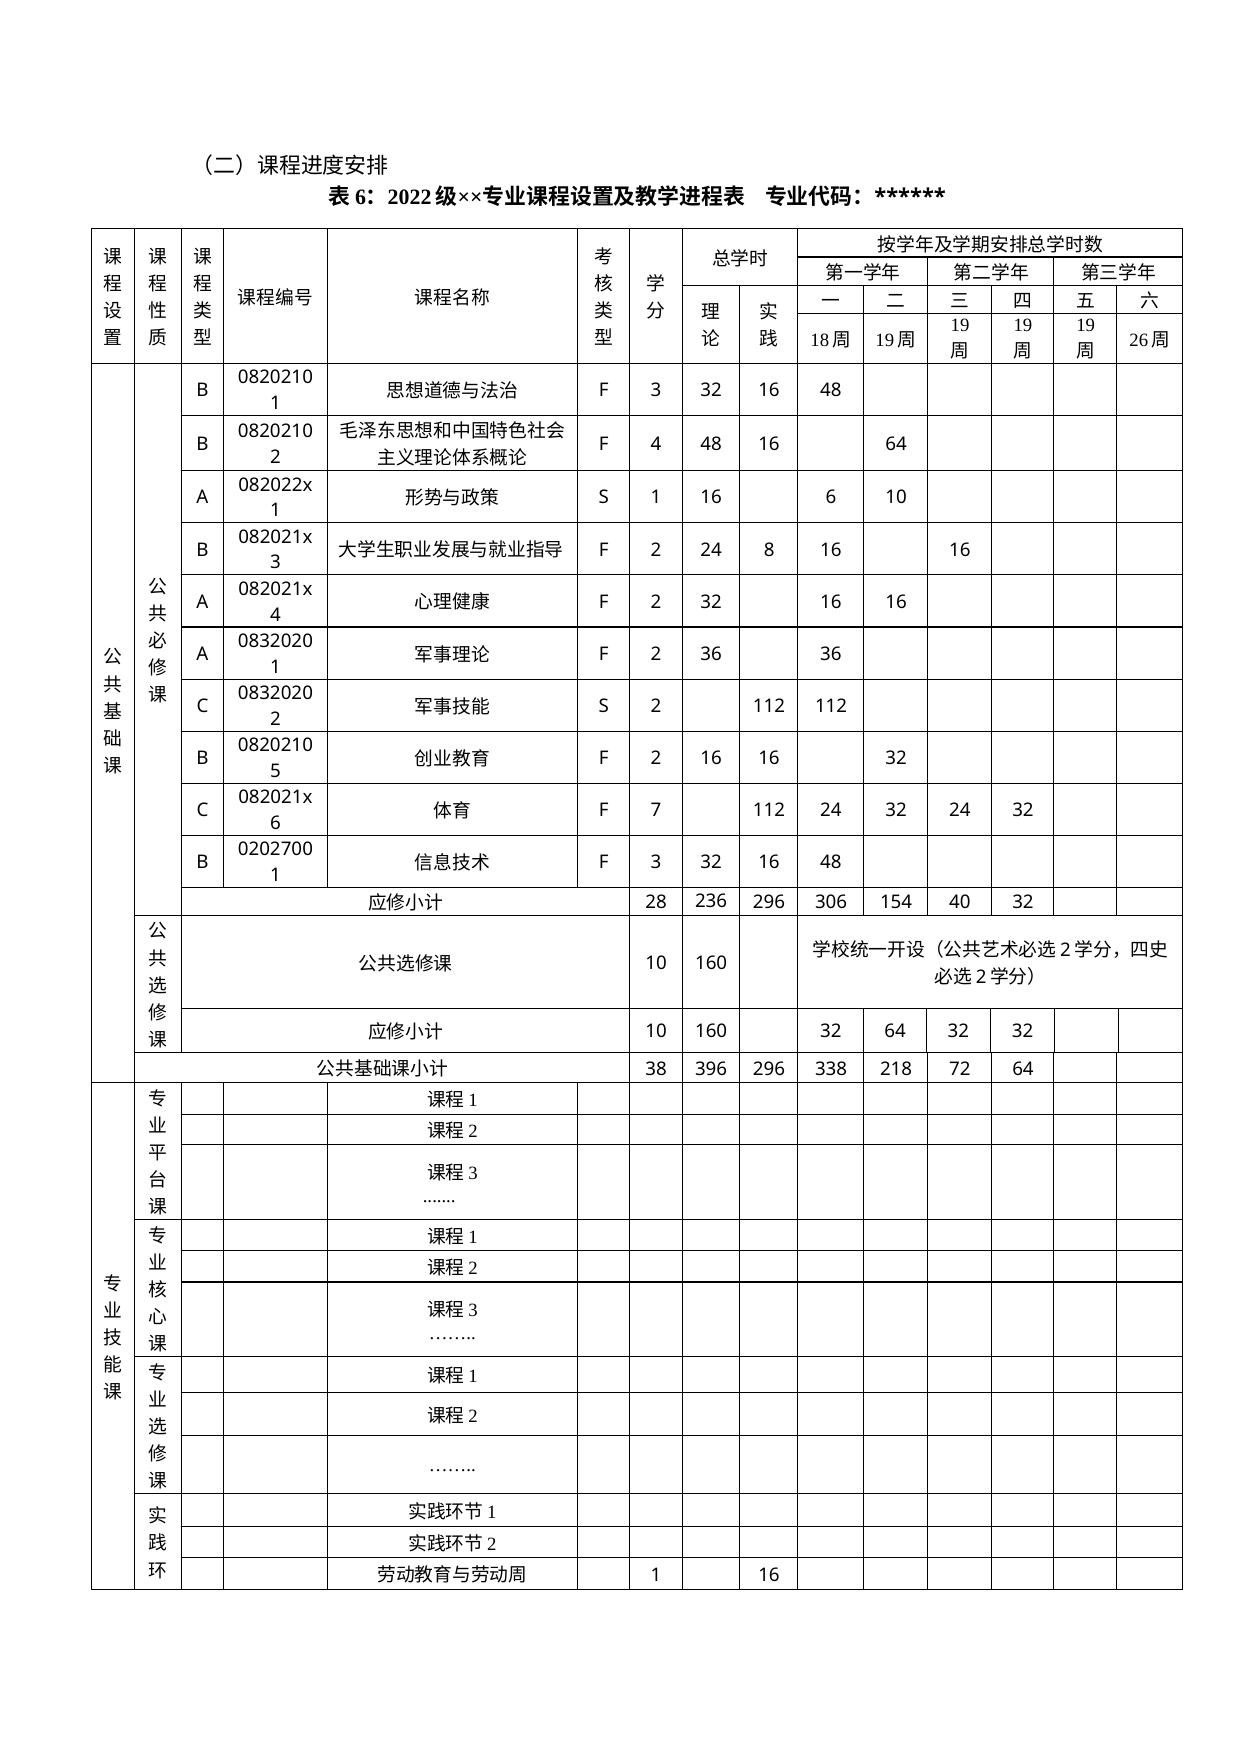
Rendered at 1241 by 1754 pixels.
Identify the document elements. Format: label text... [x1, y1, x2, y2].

table_cell B [182, 836, 223, 887]
table_cell 19周 [864, 314, 927, 363]
table_cell [992, 1527, 1053, 1557]
table_cell B [182, 732, 223, 783]
table_cell 10 [630, 916, 682, 1008]
table_cell 28 [630, 888, 682, 915]
table_cell 公共基础 课 [92, 364, 134, 1082]
table_cell [992, 1083, 1053, 1114]
table_cell [224, 1527, 327, 1557]
table_cell [1117, 1494, 1182, 1526]
table_cell [928, 471, 991, 522]
table_cell 32 [992, 888, 1053, 915]
table_cell 专业核心课 [135, 1220, 181, 1356]
table_cell F [578, 784, 629, 835]
table_cell S [578, 471, 629, 522]
table_cell [1054, 1357, 1116, 1392]
table_header 总学时 [683, 229, 797, 284]
table_cell [1117, 1220, 1182, 1249]
table_cell 02027001 [224, 836, 327, 887]
table_cell [740, 1115, 797, 1144]
table_cell [1054, 1220, 1116, 1249]
table_cell [740, 1009, 797, 1052]
table_cell [740, 1436, 797, 1493]
table_cell 2 [630, 680, 682, 731]
table_cell 实践环节2 [328, 1527, 577, 1557]
table_cell [864, 1145, 927, 1219]
table_cell 学校统一开设（公共艺术必选2学分，四史必选2学分） [798, 916, 1182, 1008]
table_cell [1054, 784, 1116, 835]
table_cell 课程1 [328, 1357, 577, 1392]
table_cell 心理健康 [328, 575, 577, 626]
table_cell 38 [630, 1053, 682, 1082]
table_cell [1117, 888, 1182, 915]
table_cell [992, 471, 1053, 522]
table_cell [928, 1436, 991, 1493]
text （二）课程进度安排 [148, 148, 1126, 179]
table_cell 六 [1117, 286, 1182, 313]
table_cell [224, 1558, 327, 1589]
table_cell [224, 1494, 327, 1526]
table_cell [928, 680, 991, 731]
table_cell [182, 1494, 223, 1526]
table_cell [630, 1283, 682, 1356]
table_cell [578, 1283, 629, 1356]
table_cell 64 [864, 416, 927, 470]
table_cell [1117, 1083, 1182, 1114]
table_cell A [182, 471, 223, 522]
table_cell [740, 1220, 797, 1249]
table_cell [992, 364, 1053, 415]
table_cell 296 [740, 1053, 797, 1082]
table_cell 应修小计 [182, 1009, 629, 1052]
table_cell [224, 1393, 327, 1435]
table_cell [578, 1357, 629, 1392]
table_cell [798, 1436, 863, 1493]
table_cell [740, 1494, 797, 1526]
table_cell 三 [928, 286, 991, 313]
table_cell [1117, 1283, 1182, 1356]
table_cell [992, 1115, 1053, 1144]
table_cell 形势与政策 [328, 471, 577, 522]
table_cell [864, 1357, 927, 1392]
table_cell [1117, 1251, 1182, 1281]
table_cell 396 [683, 1053, 739, 1082]
table_cell [798, 1251, 863, 1281]
table_cell [182, 1436, 223, 1493]
table_cell [182, 1115, 223, 1144]
table_cell [740, 1145, 797, 1219]
table_cell [182, 1220, 223, 1249]
table_cell [864, 1436, 927, 1493]
table_cell 338 [798, 1053, 863, 1082]
table_cell F [578, 836, 629, 887]
table_cell 军事理论 [328, 628, 577, 678]
table_cell [992, 628, 1053, 678]
table_cell [630, 1115, 682, 1144]
table_cell [683, 1357, 739, 1392]
table_cell 3 [630, 364, 682, 415]
table_cell F [578, 416, 629, 470]
table_cell [864, 1220, 927, 1249]
table_cell [683, 1083, 739, 1114]
table_cell [928, 364, 991, 415]
table_cell [630, 1083, 682, 1114]
table_cell 第二学年 [928, 258, 1053, 284]
table_cell [740, 575, 797, 626]
table_cell 2 [630, 628, 682, 678]
table_cell [992, 1494, 1053, 1526]
table_cell [798, 1115, 863, 1144]
table_cell 第三学年 [1054, 258, 1182, 284]
table_cell [683, 1220, 739, 1249]
table_cell [182, 1558, 223, 1589]
table_cell [683, 1145, 739, 1219]
table_cell [1117, 1115, 1182, 1144]
table_cell 32 [683, 836, 739, 887]
table_cell 实践 [740, 286, 797, 363]
table_cell [578, 1220, 629, 1249]
table_cell 48 [798, 364, 863, 415]
table_cell [740, 1083, 797, 1114]
table_header 课程性质 [135, 229, 181, 363]
table_cell [630, 1436, 682, 1493]
table_cell [578, 1436, 629, 1493]
table_cell 082021x6 [224, 784, 327, 835]
table_cell 信息技术 [328, 836, 577, 887]
table_cell 16 [683, 471, 739, 522]
table_cell [683, 1115, 739, 1144]
table_cell [928, 1251, 991, 1281]
table_cell [1117, 575, 1182, 626]
table_cell [864, 1251, 927, 1281]
table_cell [1054, 1558, 1116, 1589]
table_cell [740, 1393, 797, 1435]
table_cell 19周 [928, 314, 991, 363]
table_cell 32 [927, 1009, 990, 1052]
table_cell [182, 1393, 223, 1435]
table_cell 实践环节1 [328, 1494, 577, 1526]
table_cell A [182, 628, 223, 678]
table_cell [630, 1251, 682, 1281]
table_cell [1054, 1393, 1116, 1435]
table_cell [1117, 523, 1182, 574]
table_cell [928, 1393, 991, 1435]
table_cell [992, 1145, 1053, 1219]
table_cell 16 [740, 1558, 797, 1589]
table_cell [992, 1220, 1053, 1249]
table_cell 公共必修课 [135, 364, 181, 915]
table_cell 理论 [683, 286, 739, 363]
table_cell [864, 1558, 927, 1589]
table_cell [798, 1558, 863, 1589]
table_cell [578, 1145, 629, 1219]
table_cell [992, 1558, 1053, 1589]
table_cell [1054, 1145, 1116, 1219]
table_cell [578, 1083, 629, 1114]
table_cell [1054, 680, 1116, 731]
table_cell 32 [683, 364, 739, 415]
table_cell 48 [798, 836, 863, 887]
table_cell [864, 364, 927, 415]
table_cell [864, 1083, 927, 1114]
table_cell [224, 1083, 327, 1114]
table_cell [1117, 784, 1182, 835]
table_cell 10 [864, 471, 927, 522]
table_cell 32 [864, 732, 927, 783]
table_cell 154 [864, 888, 927, 915]
table_cell 16 [864, 575, 927, 626]
table_cell [182, 1283, 223, 1356]
table_cell 7 [630, 784, 682, 835]
table_cell 2 [630, 523, 682, 574]
table_cell 32 [992, 784, 1053, 835]
table_cell [864, 1115, 927, 1144]
table_cell [683, 784, 739, 835]
table_cell [1054, 1053, 1116, 1082]
table_cell [224, 1436, 327, 1493]
table_cell 6 [798, 471, 863, 522]
table_cell 48 [683, 416, 739, 470]
table_cell [740, 1283, 797, 1356]
table_cell [798, 1357, 863, 1392]
table_cell F [578, 523, 629, 574]
table_header 课程类型 [182, 229, 223, 363]
table_cell 24 [798, 784, 863, 835]
table_cell 16 [683, 732, 739, 783]
table_cell 10 [630, 1009, 682, 1052]
table_cell [182, 1527, 223, 1557]
table_cell [578, 1558, 629, 1589]
table_cell [1117, 1436, 1182, 1493]
table_cell [1054, 1251, 1116, 1281]
table_cell [630, 1145, 682, 1219]
table_cell [1117, 471, 1182, 522]
table_cell [578, 1251, 629, 1281]
table_cell 公共基础课小计 [135, 1053, 629, 1082]
table_cell 08202102 [224, 416, 327, 470]
table_cell 16 [740, 416, 797, 470]
table_cell [1117, 836, 1182, 887]
table_cell [992, 1357, 1053, 1392]
table_cell 32 [864, 784, 927, 835]
table_cell 四 [992, 286, 1053, 313]
table_cell [864, 1393, 927, 1435]
table_cell [578, 1527, 629, 1557]
table_cell 236 [683, 888, 739, 915]
table_cell [928, 1527, 991, 1557]
table_cell 24 [928, 784, 991, 835]
table_cell 16 [740, 364, 797, 415]
table_cell [683, 1558, 739, 1589]
table_cell [683, 1436, 739, 1493]
table_cell [1054, 471, 1116, 522]
table_cell [798, 1083, 863, 1114]
table_cell [1054, 575, 1116, 626]
table_cell C [182, 784, 223, 835]
table_cell [798, 1145, 863, 1219]
table_header 课程名称 [328, 229, 577, 363]
table_cell 218 [864, 1053, 927, 1082]
table_cell [1117, 1527, 1182, 1557]
table_cell 36 [683, 628, 739, 678]
table_cell [740, 471, 797, 522]
table_cell [578, 1494, 629, 1526]
table_cell 公共选修课 [182, 916, 629, 1008]
table_cell [182, 1083, 223, 1114]
table_cell 082021x4 [224, 575, 327, 626]
table_cell [1054, 1494, 1116, 1526]
table_cell [1054, 1083, 1116, 1114]
table_cell [928, 1145, 991, 1219]
table_cell [740, 1357, 797, 1392]
table_cell [740, 1251, 797, 1281]
table_cell 64 [992, 1053, 1053, 1082]
table_cell [740, 628, 797, 678]
table_cell [928, 732, 991, 783]
table_header 学分 [630, 229, 682, 363]
table_cell 3 [630, 836, 682, 887]
table_cell F [578, 575, 629, 626]
table_cell [1117, 1558, 1182, 1589]
table_cell 112 [798, 680, 863, 731]
table_cell [798, 1527, 863, 1557]
table_cell [224, 1145, 327, 1219]
table_cell 1 [630, 1558, 682, 1589]
table_cell [992, 575, 1053, 626]
table_cell [630, 1357, 682, 1392]
table_cell [864, 628, 927, 678]
table_cell [928, 1357, 991, 1392]
table_cell 24 [683, 523, 739, 574]
table_cell 16 [798, 523, 863, 574]
table_cell [864, 836, 927, 887]
table_cell [928, 1083, 991, 1114]
table_cell [928, 416, 991, 470]
table_cell C [182, 680, 223, 731]
table_cell 2 [630, 732, 682, 783]
table_cell [798, 416, 863, 470]
table_cell 082022x1 [224, 471, 327, 522]
table_cell 296 [740, 888, 797, 915]
table_cell [864, 680, 927, 731]
table_cell [992, 416, 1053, 470]
table_cell [578, 1393, 629, 1435]
table_cell [864, 1527, 927, 1557]
table_cell [1054, 1527, 1116, 1557]
table_cell 18周 [798, 314, 863, 363]
table_cell 36 [798, 628, 863, 678]
table_cell [928, 628, 991, 678]
table_cell 082021x3 [224, 523, 327, 574]
table_cell [1117, 1053, 1182, 1082]
table_cell 112 [740, 680, 797, 731]
table_cell 2 [630, 575, 682, 626]
table_cell [1054, 416, 1116, 470]
table_cell 大学生职业发展与就业指导 [328, 523, 577, 574]
table_cell [1117, 1393, 1182, 1435]
table_cell 19周 [992, 314, 1053, 363]
table_cell [224, 1357, 327, 1392]
table_cell [1117, 1357, 1182, 1392]
table_cell 08320202 [224, 680, 327, 731]
table_cell 第一学年 [798, 258, 927, 284]
table_cell [740, 916, 797, 1008]
table_cell [683, 680, 739, 731]
table_cell 72 [928, 1053, 991, 1082]
table_cell 二 [864, 286, 927, 313]
table_cell 32 [798, 1009, 863, 1052]
table_cell B [182, 523, 223, 574]
table_cell 课程3 …….. [328, 1283, 577, 1356]
table_cell 毛泽东思想和中国特色社会主义理论体系概论 [328, 416, 577, 470]
table_cell [578, 1115, 629, 1144]
table_cell 16 [928, 523, 991, 574]
table_cell [1054, 628, 1116, 678]
table_cell [798, 1220, 863, 1249]
table_cell 课程3 ....... [328, 1145, 577, 1219]
table_cell 课程2 [328, 1115, 577, 1144]
table_cell 26周 [1117, 314, 1182, 363]
table_cell S [578, 680, 629, 731]
table_cell 16 [740, 732, 797, 783]
table_cell [224, 1115, 327, 1144]
table_cell [1054, 1283, 1116, 1356]
table_cell 40 [928, 888, 991, 915]
table_cell [224, 1283, 327, 1356]
table_cell 五 [1054, 286, 1116, 313]
table_cell [1117, 1145, 1182, 1219]
table_cell 160 [683, 1009, 739, 1052]
table_cell [1054, 836, 1116, 887]
table_cell [182, 1145, 223, 1219]
table_cell 课程1 [328, 1220, 577, 1249]
table_cell 实践环节 [135, 1494, 181, 1589]
table_cell 课程2 [328, 1251, 577, 1281]
table_cell A [182, 575, 223, 626]
table_cell [1117, 732, 1182, 783]
table_cell [1117, 364, 1182, 415]
table_cell 劳动教育与劳动周 [328, 1558, 577, 1589]
table_cell [992, 836, 1053, 887]
table_cell 16 [740, 836, 797, 887]
table_cell [1054, 732, 1116, 783]
table_cell [928, 836, 991, 887]
table_cell [683, 1494, 739, 1526]
table_cell [182, 1251, 223, 1281]
table_cell [630, 1393, 682, 1435]
table_cell 19周 [1054, 314, 1116, 363]
table_cell 32 [683, 575, 739, 626]
table_cell [928, 1283, 991, 1356]
table_cell [1054, 364, 1116, 415]
table_cell 160 [683, 916, 739, 1008]
table_cell 思想道德与法治 [328, 364, 577, 415]
table_cell F [578, 364, 629, 415]
table_cell [630, 1527, 682, 1557]
table_header 课程编号 [224, 229, 327, 363]
table_cell 创业教育 [328, 732, 577, 783]
table_cell [182, 1357, 223, 1392]
table_cell [992, 1283, 1053, 1356]
table_cell 306 [798, 888, 863, 915]
table_cell [864, 523, 927, 574]
text 表6：2022级××专业课程设置及教学进程表 专业代码：****** [148, 179, 1126, 211]
table_cell [740, 1527, 797, 1557]
table_cell 课程2 [328, 1393, 577, 1435]
table_cell 公共选修课 [135, 916, 181, 1052]
table_cell 专业选 修课 [135, 1357, 181, 1493]
table_cell [683, 1283, 739, 1356]
table_cell 64 [864, 1009, 926, 1052]
table_cell [992, 732, 1053, 783]
table_cell [992, 1436, 1053, 1493]
table_cell B [182, 364, 223, 415]
table_cell [992, 1393, 1053, 1435]
table_cell 16 [798, 575, 863, 626]
table_cell [630, 1220, 682, 1249]
table_cell [864, 1283, 927, 1356]
table_cell 一 [798, 286, 863, 313]
table_cell B [182, 416, 223, 470]
table_cell [1054, 1436, 1116, 1493]
table_cell [798, 1283, 863, 1356]
table_cell [928, 1220, 991, 1249]
table_cell [1117, 680, 1182, 731]
table_cell [1117, 416, 1182, 470]
table_cell [630, 1494, 682, 1526]
table_cell [992, 523, 1053, 574]
table_cell 8 [740, 523, 797, 574]
table_cell 军事技能 [328, 680, 577, 731]
table_cell [798, 1393, 863, 1435]
table_cell [928, 1115, 991, 1144]
table_cell [928, 575, 991, 626]
table_cell [683, 1527, 739, 1557]
table_cell 专业技能课 [92, 1083, 134, 1589]
table_cell [683, 1393, 739, 1435]
table_cell 4 [630, 416, 682, 470]
table_cell 08202101 [224, 364, 327, 415]
table_cell [992, 1251, 1053, 1281]
table_cell [1119, 1009, 1182, 1052]
table_cell 体育 [328, 784, 577, 835]
table_cell [1054, 888, 1116, 915]
table_cell F [578, 628, 629, 678]
table_cell [992, 680, 1053, 731]
table_cell 32 [991, 1009, 1054, 1052]
table_cell [1055, 1009, 1118, 1052]
table_cell [224, 1220, 327, 1249]
table_cell [928, 1494, 991, 1526]
table_cell [1054, 1115, 1116, 1144]
table_cell [1117, 628, 1182, 678]
table_cell 1 [630, 471, 682, 522]
table_cell [1054, 523, 1116, 574]
table_cell [798, 732, 863, 783]
table_cell 应修小计 [182, 888, 629, 915]
table_cell [864, 1494, 927, 1526]
table_cell 专业 平台课 [135, 1083, 181, 1219]
table_cell 112 [740, 784, 797, 835]
table_cell [224, 1251, 327, 1281]
table_cell 08202105 [224, 732, 327, 783]
table_cell …….. [328, 1436, 577, 1493]
table_cell [928, 1558, 991, 1589]
table_cell [798, 1494, 863, 1526]
table_header 按学年及学期安排总学时数 [798, 229, 1182, 256]
table_header 考核类型 [578, 229, 629, 363]
table_cell 课程1 [328, 1083, 577, 1114]
table_cell 08320201 [224, 628, 327, 678]
table_header 课程 设置 [92, 229, 134, 363]
table_cell [683, 1251, 739, 1281]
table_cell F [578, 732, 629, 783]
